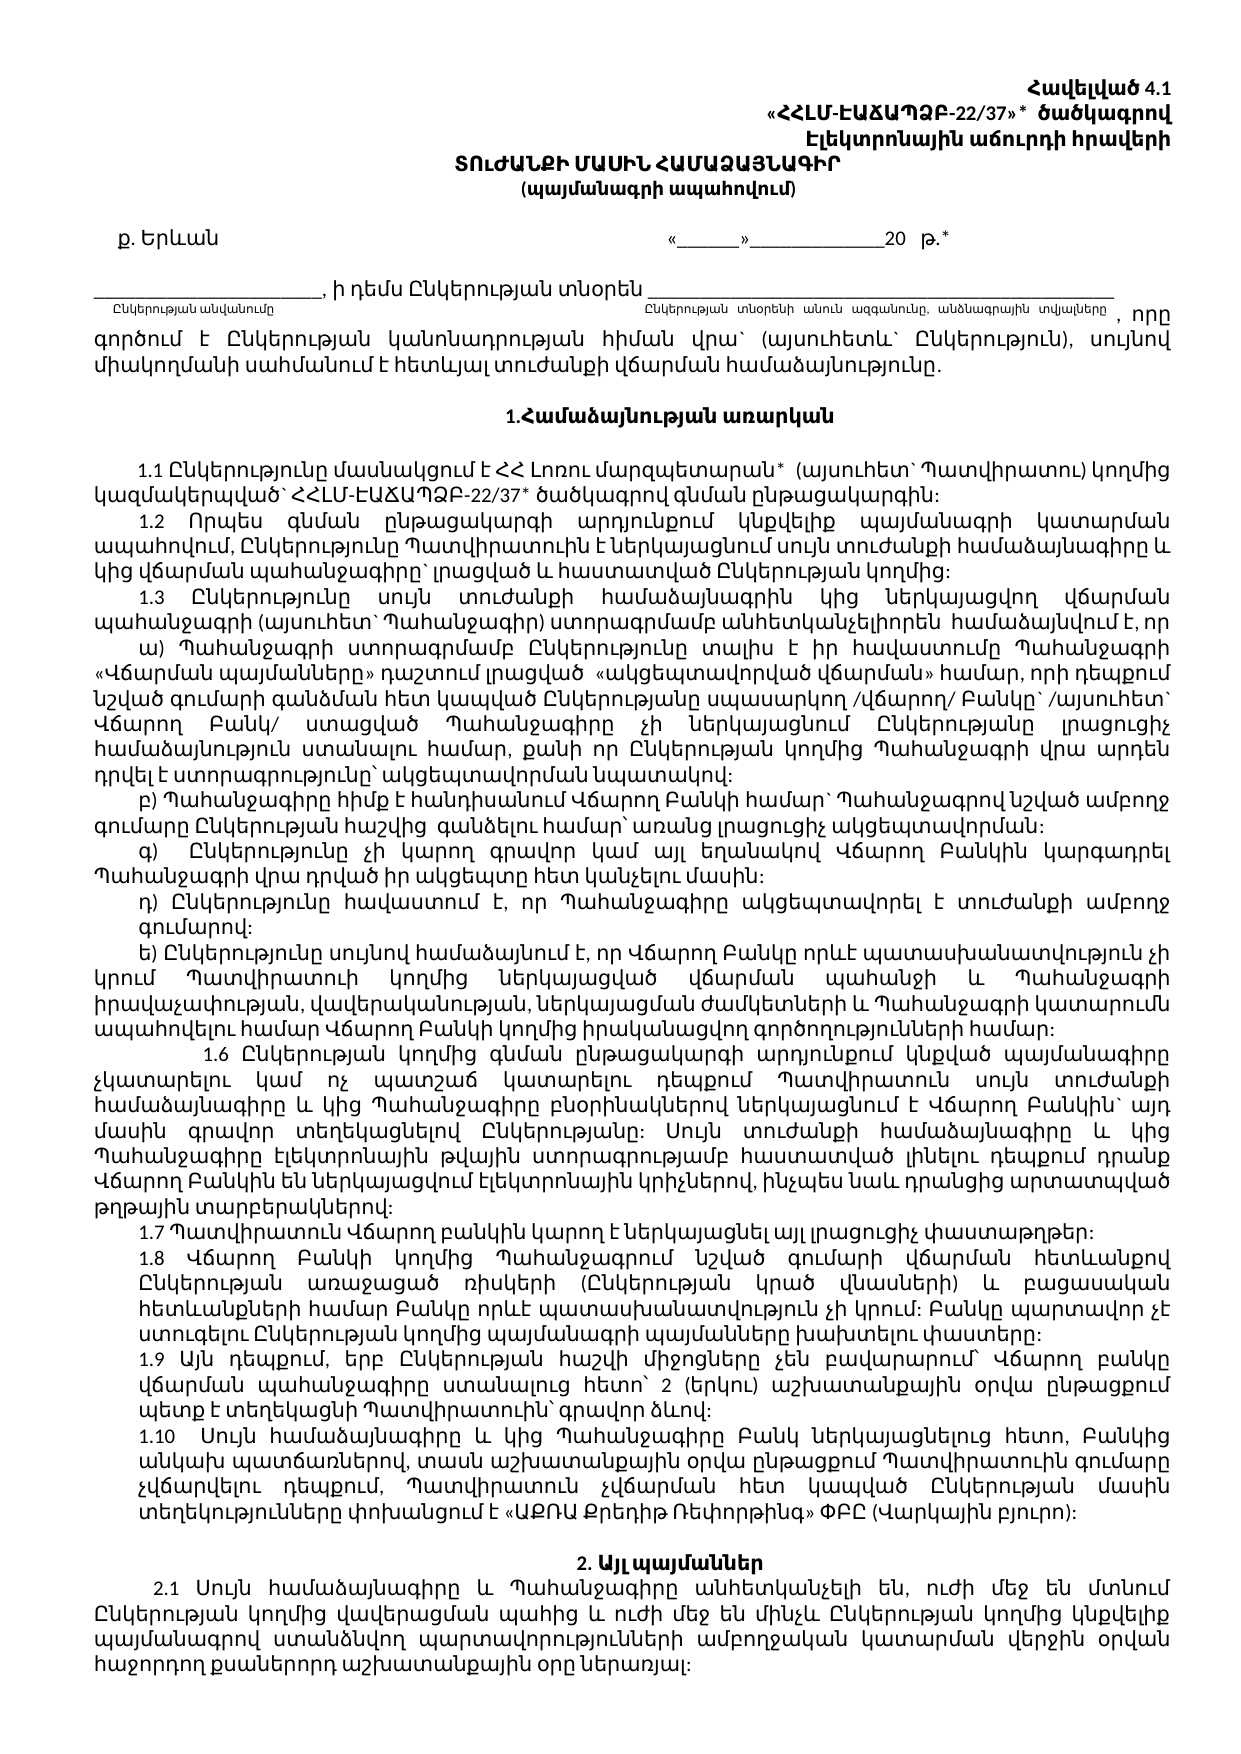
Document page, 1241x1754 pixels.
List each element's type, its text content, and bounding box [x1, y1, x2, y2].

text ե) Ընկերությունը սույնով համաձայնում է, որ Վճարող Բանկը որևէ պատասխանատվություն չի կրում Պատվիրատուի կողմից ներկայացված վճարման պահանջի և Պահանջագրի իրավաչափության, վավերականության, ներկայացման ժամկետների և Պահանջագրի կատարումն ապահովելու համար Վճարող Բանկի կողմից իրականացվող գործողությունների համար: [94, 940, 1171, 1042]
text 1.7 Պատվիրատուն Վճարող բանկին կարող է ներկայացնել այլ լրացուցիչ փաստաթղթեր: [138, 1219, 1171, 1245]
text 1.9 Այն դեպքում, երբ Ընկերության հաշվի միջոցները չեն բավարարում՝ Վճարող բանկը վճարման պահանջագիրը ստանալուց հետո՝ 2 (երկու) աշխատանքային օրվա ընթացքում պետք է տեղեկացնի Պատվիրատուին՝ գրավոր ձևով: [138, 1347, 1171, 1423]
text «ՀՀԼՄ-ԷԱՃԱՊՁԲ-22/37»* ծածկագրով [94, 100, 1171, 126]
text ՏՈւԺԱՆՔԻ ՄԱՍԻՆ ՀԱՄԱՁԱՅՆԱԳԻՐ [94, 151, 1171, 177]
text ա) Պահանջագրի ստորագրմամբ Ընկերությունը տալիս է իր հավաստումը Պահանջագրի «Վճարման պայմանները» դաշտում լրացված «ակցեպտավորված վճարման» համար, որի դեպքում նշված գումարի գանձման հետ կապված Ընկերությանը սպասարկող /վճարող/ Բանկը` /այսուհետ` Վճարող Բանկ/ ստացված Պահանջագիրը չի ներկայացնում Ընկերությանը լրացուցիչ համաձայնություն ստանալու համար, քանի որ Ընկերության կողմից Պահանջագրի վրա արդեն դրվել է ստորագրությունը՝ ակցեպտավորման նպատակով: [94, 635, 1171, 787]
text ______________________, ի դեմս Ընկերության տնօրեն _____________________________________________ [94, 276, 1171, 301]
text ք. Երևան «______»_____________20 թ.* [94, 225, 1171, 250]
text (պայմանագրի ապահովում) [94, 177, 1171, 199]
text 1.Համաձայնության առարկան [169, 403, 1171, 428]
text 1.1 Ընկերությունը մասնակցում է ՀՀ Լոռու մարզպետարան* (այսուհետ` Պատվիրատու) կողմից կազմակերպված` ՀՀԼՄ-ԷԱՃԱՊՁԲ-22/37* ծածկագրով գնման ընթացակարգին: [94, 457, 1171, 508]
text 1.6 Ընկերության կողմից գնման ընթացակարգի արդյունքում կնքված պայմանագիրը չկատարելու կամ ոչ պատշաճ կատարելու դեպքում Պատվիրատուն սույն տուժանքի համաձայնագիրը և կից Պահանջագիրը բնօրինակներով ներկայացնում է Վճարող Բանկին` այդ մասին գրավոր տեղեկացնելով Ընկերությանը: Սույն տուժանքի համաձայնագիրը և կից Պահանջագիրը էլեկտրոնային թվային ստորագրությամբ հաստատված լինելու դեպքում դրանք Վճարող Բանկին են ներկայացվում էլեկտրոնային կրիչներով, ինչպես նաև դրանցից արտատպված թղթային տարբերակներով: [94, 1042, 1171, 1219]
text 1.8 Վճարող Բանկի կողմից Պահանջագրում նշված գումարի վճարման հետևանքով Ընկերության առաջացած ռիսկերի (Ընկերության կրած վնասների) և բացասական հետևանքների համար Բանկը որևէ պատասխանատվություն չի կրում: Բանկը պարտավոր չէ ստուգելու Ընկերության կողմից պայմանագրի պայմանները խախտելու փաստերը: [138, 1245, 1171, 1347]
text գ) Ընկերությունը չի կարող գրավոր կամ այլ եղանակով Վճարող Բանկին կարգադրել Պահանջագրի վրա դրված իր ակցեպտը հետ կանչելու մասին: [94, 838, 1171, 889]
text 1.2 Որպես գնման ընթացակարգի արդյունքում կնքվելիք պայմանագրի կատարման ապահովում, Ընկերությունը Պատվիրատուին է ներկայացնում սույն տուժանքի համաձայնագիրը և կից վճարման պահանջագիրը` լրացված և հաստատված Ընկերության կողմից: [94, 508, 1171, 584]
text 2.1 Սույն համաձայնագիրը և Պահանջագիրը անհետկանչելի են, ուժի մեջ են մտնում Ընկերության կողմից վավերացման պահից և ուժի մեջ են մինչև Ընկերության կողմից կնքվելիք պայմանագրով ստանձնվող պարտավորությունների ամբողջական կատարման վերջին օրվան հաջորդող քսաներորդ աշխատանքային օրը ներառյալ: [94, 1575, 1171, 1677]
text բ) Պահանջագիրը հիմք է հանդիսանում Վճարող Բանկի համար` Պահանջագրով նշված ամբողջ գումարը Ընկերության հաշվից գանձելու համար՝ առանց լրացուցիչ ակցեպտավորման: [94, 787, 1171, 838]
text 1.3 Ընկերությունը սույն տուժանքի համաձայնագրին կից ներկայացվող վճարման պահանջագրի (այսուհետ` Պահանջագիր) ստորագրմամբ անհետկանչելիորեն համաձայնվում է, որ [94, 584, 1171, 635]
text Ընկերության անվանումը Ընկերության տնօրենի անուն ազգանունը, անձնագրային տվյալները , որը գործում է Ընկերության կանոնադրության հիման վրա` (այսուհետև` Ընկերություն), սույնով միակողմանի սահմանում է հետևյալ տուժանքի վճարման համաձայնությունը. [94, 301, 1171, 377]
text Էլեկտրոնային աճուրդի հրավերի [94, 126, 1171, 151]
text Հավելված 4.1 [94, 75, 1171, 100]
text 1.10 Սույն համաձայնագիրը և կից Պահանջագիրը Բանկ ներկայացնելուց հետո, Բանկից անկախ պատճառներով, տասն աշխատանքային օրվա ընթացքում Պատվիրատուին գումարը չվճարվելու դեպքում, Պատվիրատուն չվճարման հետ կապված Ընկերության մասին տեղեկությունները փոխանցում է «ԱՔՌԱ Քրեդիթ Ռեփորթինգ» ՓԲԸ (Վարկային բյուրո): [138, 1423, 1171, 1524]
text 2. Այլ պայմաններ [169, 1550, 1171, 1575]
text դ) Ընկերությունը հավաստում է, որ Պահանջագիրը ակցեպտավորել է տուժանքի ամբողջ գումարով: [138, 889, 1171, 940]
